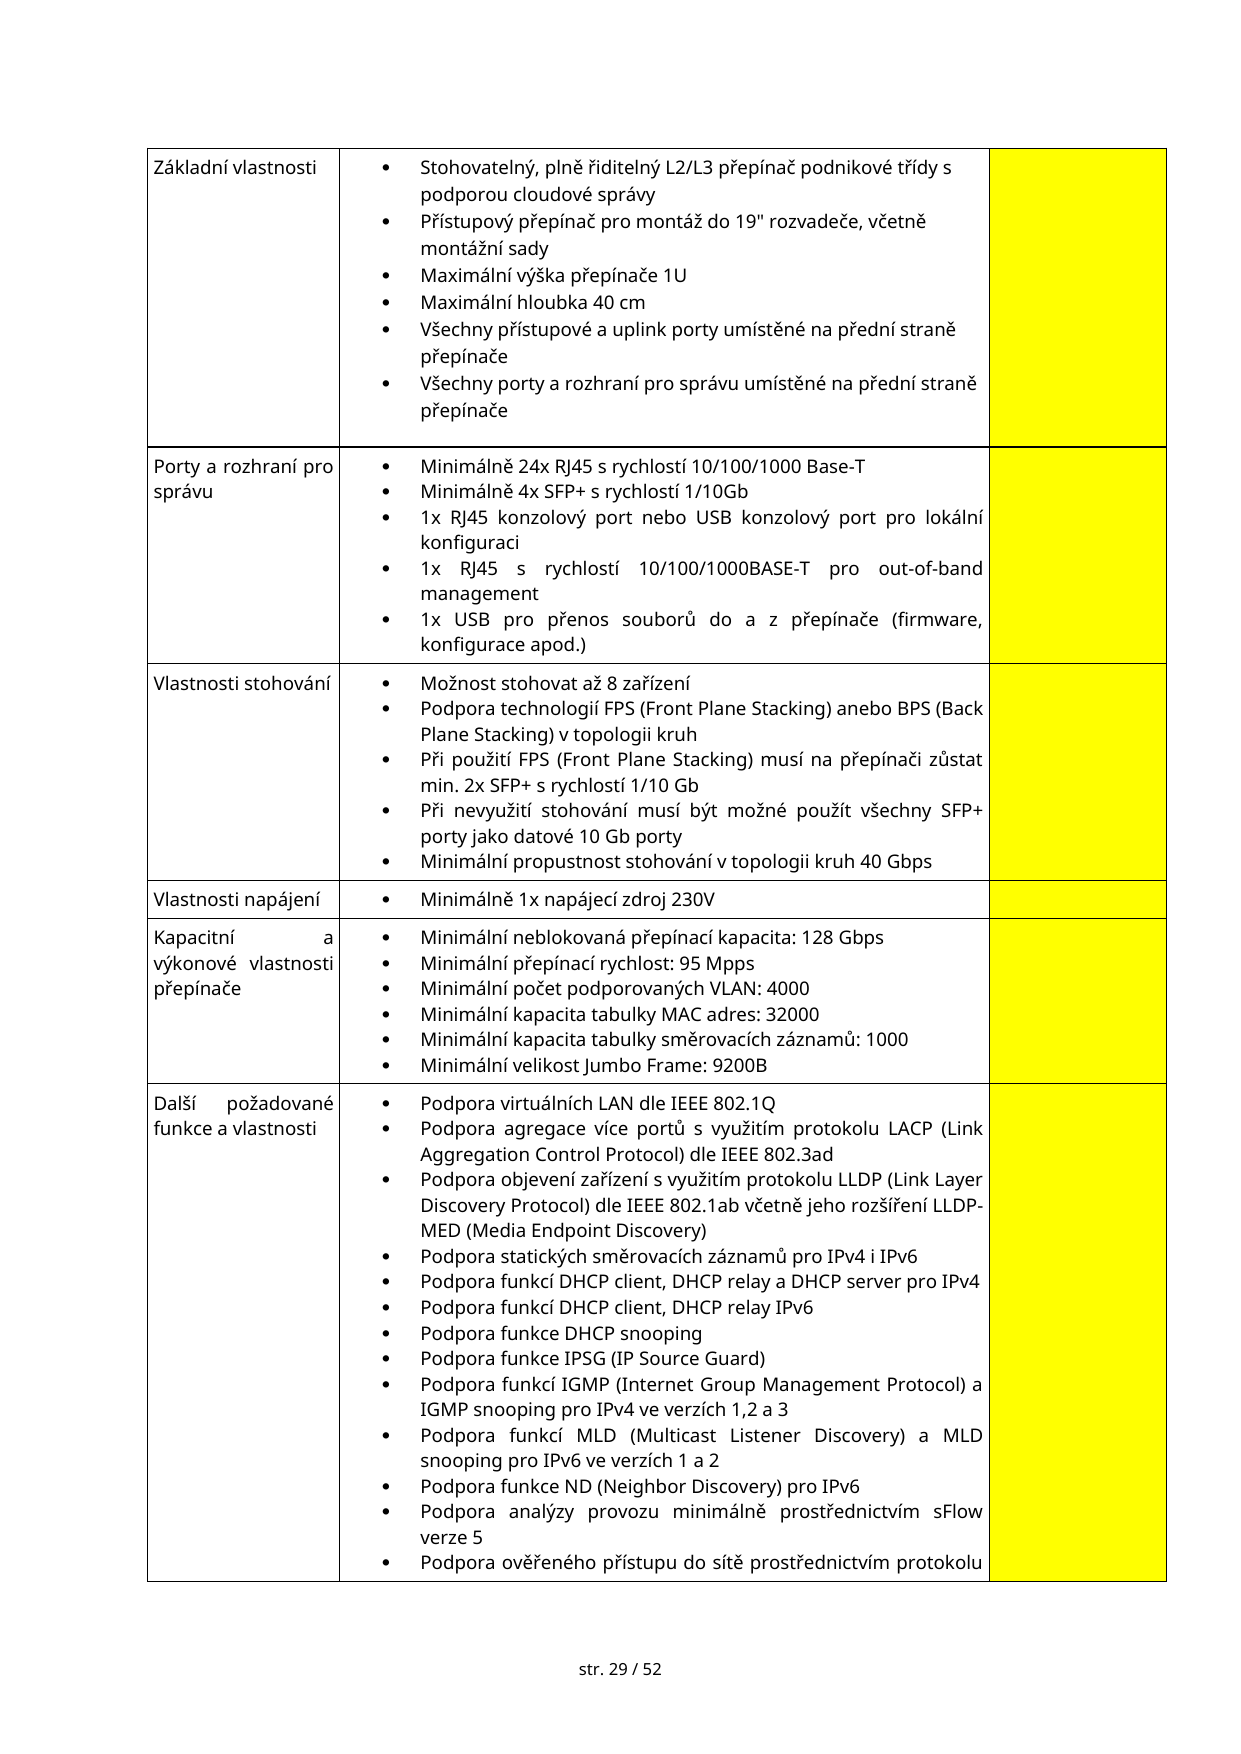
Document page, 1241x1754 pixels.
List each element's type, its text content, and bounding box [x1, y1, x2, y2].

table_cell [990, 149, 1166, 446]
table_cell [990, 881, 1166, 918]
table_cell Minimální neblokovaná přepínací kapacita: 128 Gbps Minimální přepínací rychlost: 95 Mpps Minimální počet podporovaných VLAN: 4000 Minimální kapacita tabulky MAC adres: 32000 Minimální kapacita tabulky směrovacích záznamů: 1000 Minimální velikost Jumbo Frame: 9200B [340, 919, 989, 1083]
table_cell Možnost stohovat až 8 zařízení Podpora technologií FPS (Front Plane Stacking) anebo BPS (Back Plane Stacking) v topologii kruh Při použití FPS (Front Plane Stacking) musí na přepínači zůstat min. 2x SFP+ s rychlostí 1/10 Gb Při nevyužití stohování musí být možné použít všechny SFP+ porty jako datové 10 Gb porty Minimální propustnost stohování v topologii kruh 40 Gbps [340, 664, 989, 880]
table_cell Základní vlastnosti [148, 149, 339, 446]
table_cell [990, 1084, 1166, 1581]
table_cell Minimálně 1x napájecí zdroj 230V [340, 881, 989, 918]
table_cell Vlastnosti napájení [148, 881, 339, 918]
table_cell [990, 664, 1166, 880]
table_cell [340, 1084, 989, 1581]
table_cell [148, 1084, 339, 1581]
table_cell [990, 919, 1166, 1083]
table_cell [990, 448, 1166, 663]
table_cell Stohovatelný, plně řiditelný L2/L3 přepínač podnikové třídy s podporou cloudové správy Přístupový přepínač pro montáž do 19" rozvadeče, včetně montážní sady Maximální výška přepínače 1U Maximální hloubka 40 cm Všechny přístupové a uplink porty umístěné na přední straně přepínače Všechny porty a rozhraní pro správu umístěné na přední straně přepínače [340, 149, 989, 446]
table_cell Minimálně 24x RJ45 s rychlostí 10/100/1000 Base-T Minimálně 4x SFP+ s rychlostí 1/10Gb 1x RJ45 konzolový port nebo USB konzolový port pro lokální konfiguraci 1x RJ45 s rychlostí 10/100/1000BASE-T pro out-of-band management 1x USB pro přenos souborů do a z přepínače (firmware, konfigurace apod.) [340, 448, 989, 663]
table_cell Porty a rozhraní pro správu [148, 448, 339, 663]
table_cell Kapacitní a výkonové vlastnosti přepínače [148, 919, 339, 1083]
table_cell Vlastnosti stohování [148, 664, 339, 880]
